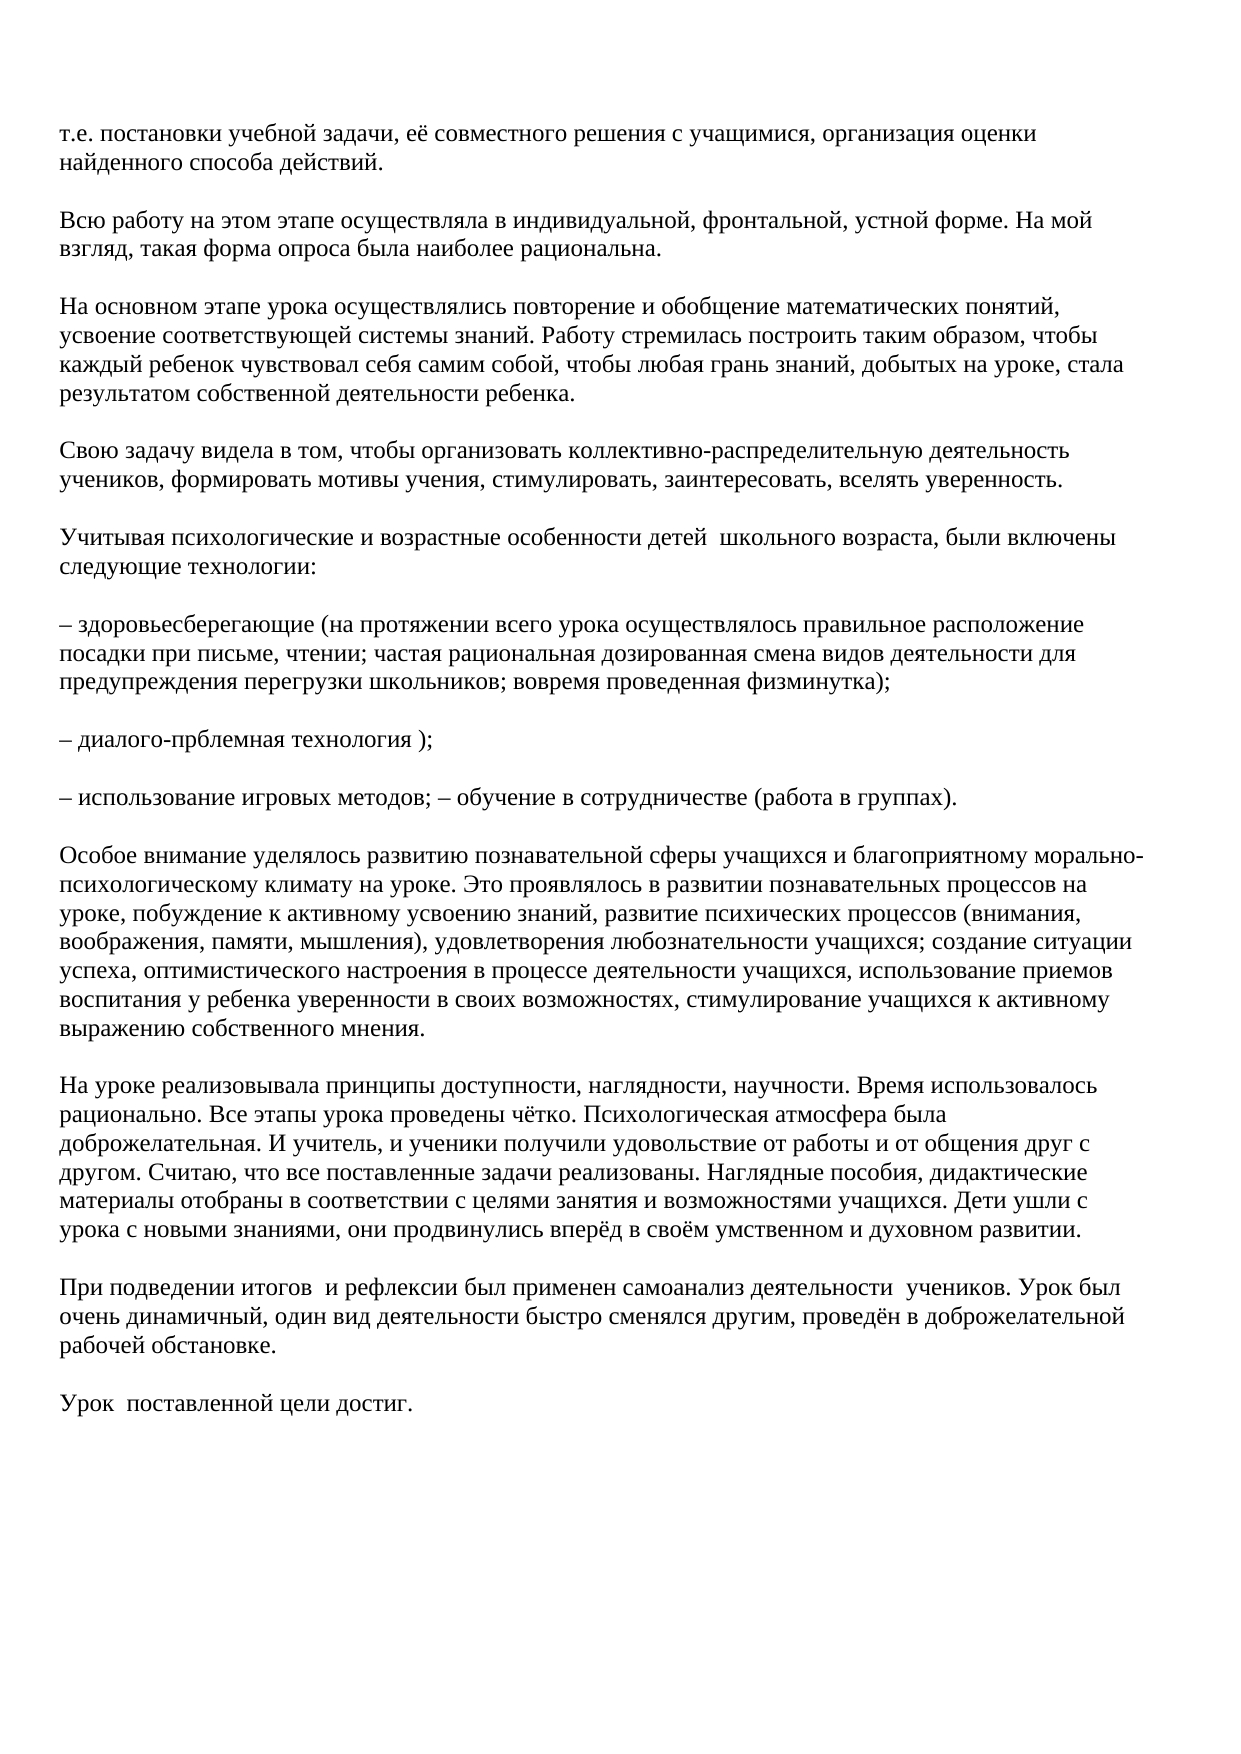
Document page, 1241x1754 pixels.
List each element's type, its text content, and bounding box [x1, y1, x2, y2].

text Учитывая психологические и возрастные особенности детей школьного возраста, были включены следующие технологии: [59, 522, 1152, 580]
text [59, 118, 1152, 176]
text – здоровьесберегающие (на протяжении всего урока осуществлялось правильное расположение посадки при письме, чтении; частая рациональная дозированная смена видов деятельности для предупреждения перегрузки школьников; вовремя проведенная физминутка); [59, 609, 1152, 695]
text Всю работу на этом этапе осуществляла в индивидуальной, фронтальной, устной форме. На мой взгляд, такая форма опроса была наиболее рациональна. [59, 205, 1152, 262]
text – использование игровых методов; – обучение в сотрудничестве (работа в группах). [59, 782, 1152, 811]
text Урок поставленной цели достиг. [59, 1388, 1152, 1416]
text Особое внимание уделялось развитию познавательной сферы учащихся и благоприятному морально-психологическому климату на уроке. Это проявлялось в развитии познавательных процессов на уроке, побуждение к активному усвоению знаний, развитие психических процессов (внимания, воображения, памяти, мышления), удовлетворения любознательности учащихся; создание ситуации успеха, оптимистического настроения в процессе деятельности учащихся, использование приемов воспитания у ребенка уверенности в своих возможностях, стимулирование учащихся к активному выражению собственного мнения. [59, 840, 1152, 1041]
text На основном этапе урока осуществлялись повторение и обобщение математических понятий, усвоение соответствующей системы знаний. Работу стремилась построить таким образом, чтобы каждый ребенок чувствовал себя самим собой, чтобы любая грань знаний, добытых на уроке, стала результатом собственной деятельности ребенка. [59, 291, 1152, 406]
text Свою задачу видела в том, чтобы организовать коллективно-распределительную деятельность учеников, формировать мотивы учения, стимулировать, заинтересовать, вселять уверенность. [59, 436, 1152, 493]
text – диалого-прблемная технология ); [59, 724, 1152, 753]
text При подведении итогов и рефлексии был применен самоанализ деятельности учеников. Урок был очень динамичный, один вид деятельности быстро сменялся другим, проведён в доброжелательной рабочей обстановке. [59, 1272, 1152, 1358]
text На уроке реализовывала принципы доступности, наглядности, научности. Время использовалось рационально. Все этапы урока проведены чётко. Психологическая атмосфера была доброжелательная. И учитель, и ученики получили удовольствие от работы и от общения друг с другом. Считаю, что все поставленные задачи реализованы. Наглядные пособия, дидактические материалы отобраны в соответствии с целями занятия и возможностями учащихся. Дети ушли с урока с новыми знаниями, они продвинулись вперёд в своём умственном и духовном развитии. [59, 1071, 1152, 1243]
